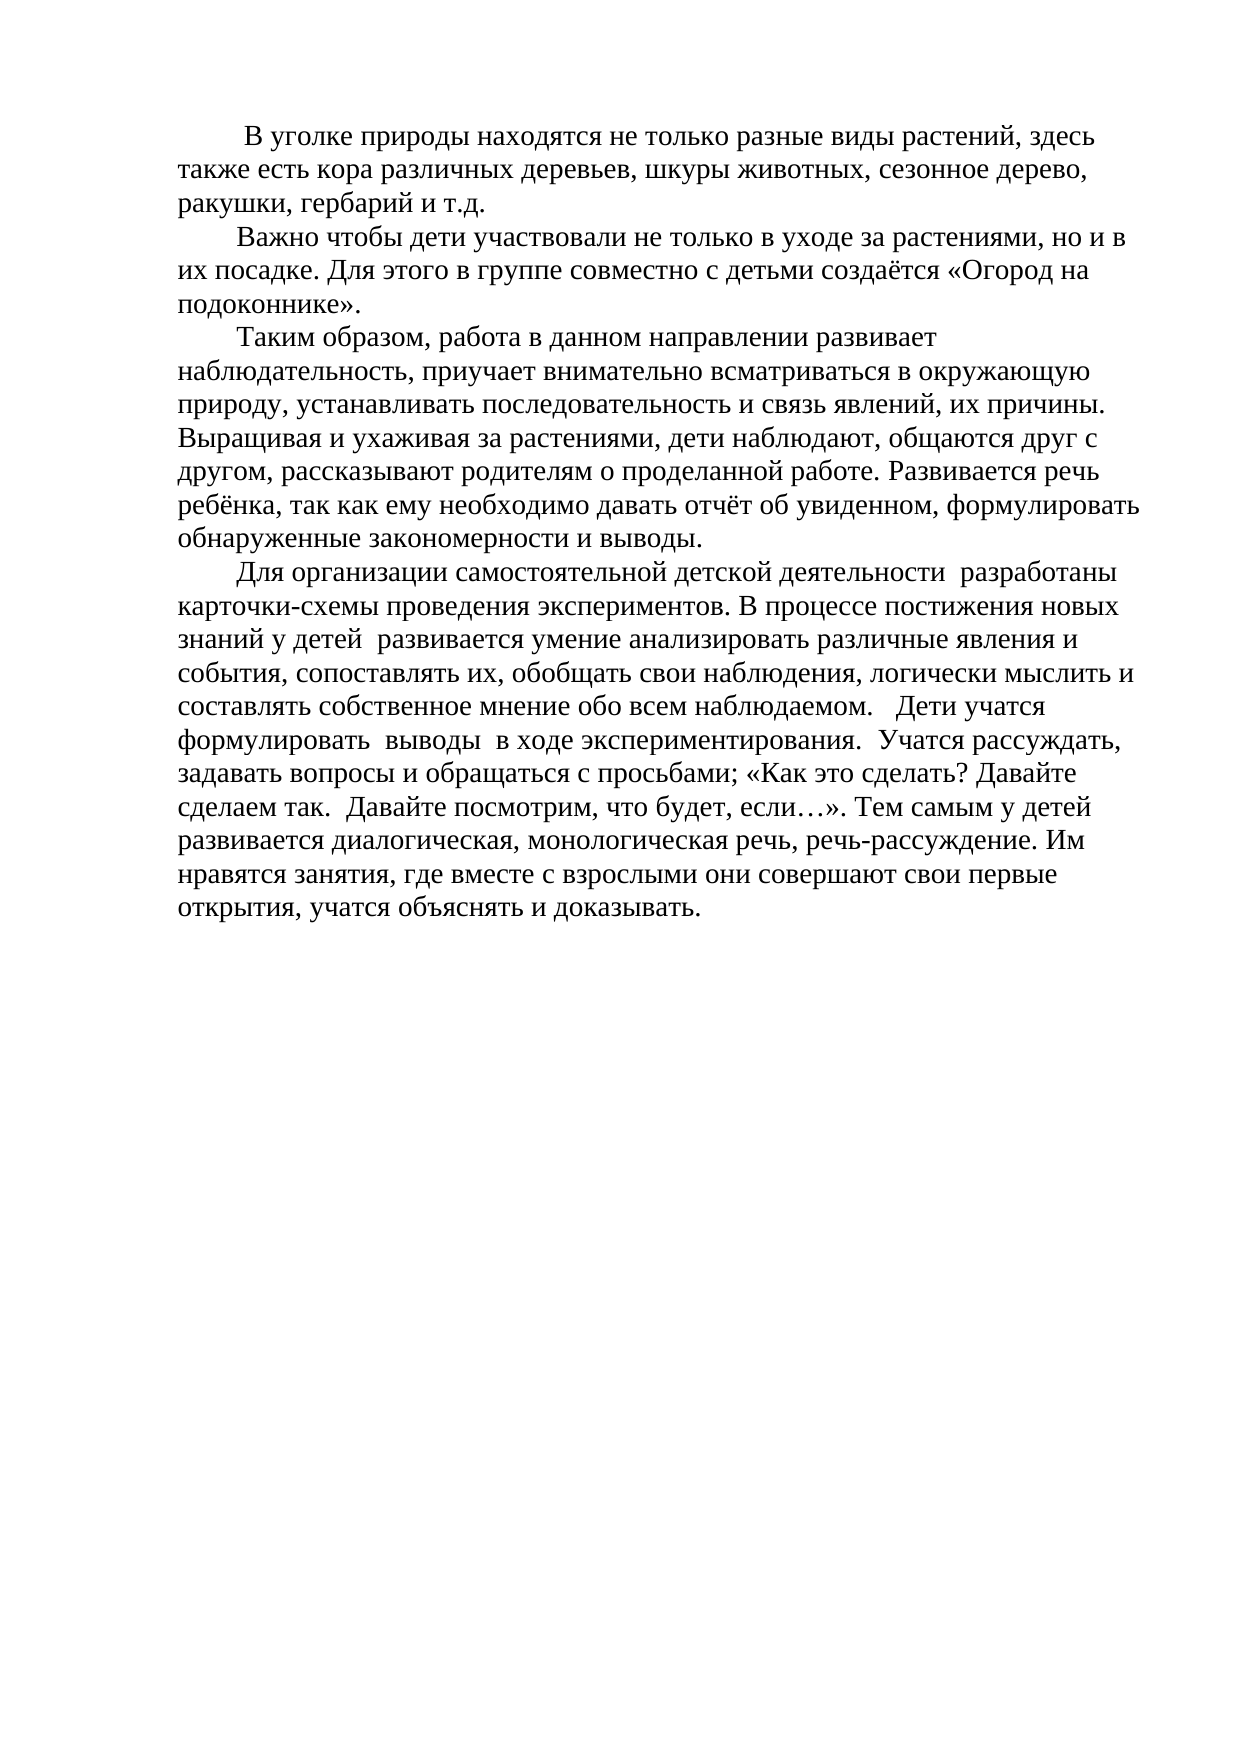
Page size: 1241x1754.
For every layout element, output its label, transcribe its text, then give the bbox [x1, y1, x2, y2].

text В уголке природы находятся не только разные виды растений, здесь также есть кора различных деревьев, шкуры животных, сезонное дерево, ракушки, гербарий и т.д. [177, 118, 1152, 219]
text Для организации самостоятельной детской деятельности разработаны карточки-схемы проведения экспериментов. В процессе постижения новых знаний у детей развивается умение анализировать различные явления и события, сопоставлять их, обобщать свои наблюдения, логически мыслить и составлять собственное мнение обо всем наблюдаемом. Дети учатся формулировать выводы в ходе экспериментирования. Учатся рассуждать, задавать вопросы и обращаться с просьбами; «Как это сделать? Давайте сделаем так. Давайте посмотрим, что будет, если…». Тем самым у детей развивается диалогическая, монологическая речь, речь-рассуждение. Им нравятся занятия, где вместе с взрослыми они совершают свои первые открытия, учатся объяснять и доказывать. [177, 554, 1152, 923]
text Важно чтобы дети участвовали не только в уходе за растениями, но и в их посадке. Для этого в группе совместно с детьми создаётся «Огород на подоконнике». [177, 219, 1152, 319]
text Таким образом, работа в данном направлении развивает наблюдательность, приучает внимательно всматриваться в окружающую природу, устанавливать последовательность и связь явлений, их причины. Выращивая и ухаживая за растениями, дети наблюдают, общаются друг с другом, рассказывают родителям о проделанной работе. Развивается речь ребёнка, так как ему необходимо давать отчёт об увиденном, формулировать обнаруженные закономерности и выводы. [177, 319, 1152, 554]
